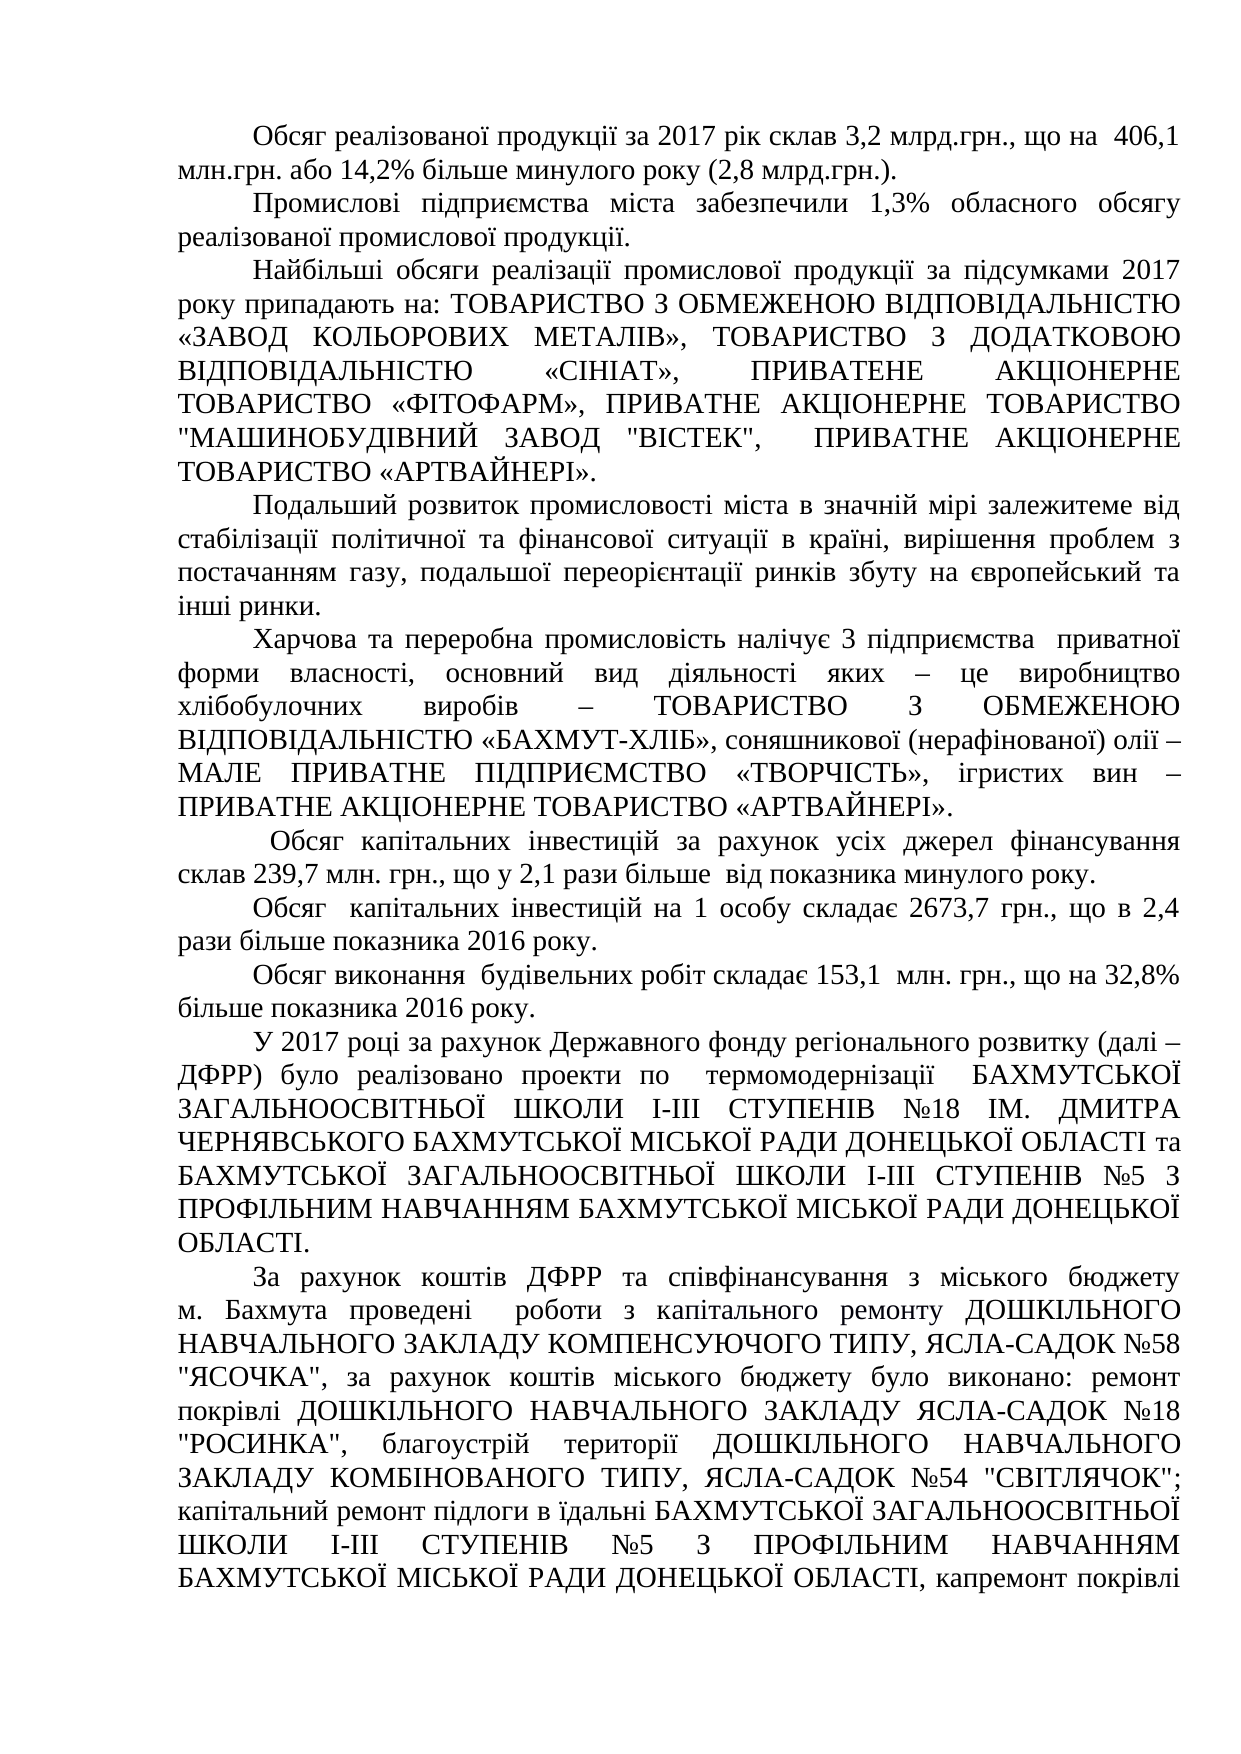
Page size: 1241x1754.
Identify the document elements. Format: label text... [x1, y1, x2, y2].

text Обсяг реалізованої продукції за 2017 рік склав 3,2 млрд.грн., що на 406,1 млн.грн. або 14,2% більше минулого року (2,8 млрд.грн.). [177, 118, 1181, 185]
text Найбільші обсяги реалізації промислової продукції за підсумками 2017 року припадають на: ТОВАРИСТВО З ОБМЕЖЕНОЮ ВІДПОВІДАЛЬНІСТЮ «ЗАВОД КОЛЬОРОВИХ МЕТАЛІВ», ТОВАРИСТВО З ДОДАТКОВОЮ ВІДПОВІДАЛЬНІСТЮ «СІНІАТ», ПРИВАТЕНЕ АКЦІОНЕРНЕ ТОВАРИСТВО «ФІТОФАРМ», ПРИВАТНЕ АКЦIОНЕРНЕ ТОВАРИСТВО "МАШИНОБУДІВНИЙ ЗАВОД "ВІСТЕК", ПРИВАТНЕ АКЦIОНЕРНЕ ТОВАРИСТВО «АРТВАЙНЕРІ». [372, 420, 1181, 487]
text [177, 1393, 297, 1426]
text Обсяг капітальних інвестицій за рахунок усіх джерел фінансування склав 239,7 млн. грн., що у 2,1 рази більше від показника минулого року. [177, 823, 1181, 890]
text Подальший розвиток промисловості міста в значній мірі залежитеме від стабілізації політичної та фінансової ситуації в країні, вирішення проблем з постачанням газу, подальшої переорієнтації ринків збуту на європейський та інші ринки. [177, 487, 1181, 621]
text Обсяг виконання будівельних робіт складає 153,1 млн. грн., що на 32,8% більше показника 2016 року. [177, 957, 1181, 1024]
text Обсяг капітальних інвестицій на 1 особу складає 2673,7 грн., що в 2,4 рази більше показника 2016 року. [177, 890, 1181, 957]
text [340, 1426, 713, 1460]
text Харчова та переробна промисловість налічує 3 підприємства приватної форми власності, основний вид діяльності яких – це виробництво хлібобулочних виробів – ТОВАРИСТВО З ОБМЕЖЕНОЮ ВІДПОВІДАЛЬНІСТЮ «БАХМУТ-ХЛІБ», соняшникової (нерафінованої) олії – МАЛЕ ПРИВАТНЕ ПІДПРИЄМСТВО «ТВОРЧІСТЬ», ігристих вин – ПРИВАТНЕ АКЦIОНЕРНЕ ТОВАРИСТВО «АРТВАЙНЕРІ». [177, 621, 1181, 823]
text У 2017 році за рахунок Державного фонду регіонального розвитку (далі – ДФРР) було реалізовано проекти по термомодернізації БАХМУТСЬКОЇ ЗАГАЛЬНООСВІТНЬОЇ ШКОЛИ І-ІІІ СТУПЕНІВ №18 ІМ. ДМИТРА ЧЕРНЯВСЬКОГО БАХМУТСЬКОЇ МІСЬКОЇ РАДИ ДОНЕЦЬКОЇ ОБЛАСТІ та БАХМУТСЬКОЇ ЗАГАЛЬНООСВІТНЬОЇ ШКОЛИ І-ІІІ СТУПЕНІВ №5 З ПРОФІЛЬНИМ НАВЧАННЯМ БАХМУТСЬКОЇ МІСЬКОЇ РАДИ ДОНЕЦЬКОЇ ОБЛАСТІ. [177, 1124, 1181, 1259]
text Промислові підприємства міста забезпечили 1,3% обласного обсягу реалізованої промислової продукції. [177, 185, 1181, 252]
text У 2017 році за рахунок Державного фонду регіонального розвитку (далі – ДФРР) було реалізовано проекти по термомодернізації БАХМУТСЬКОЇ ЗАГАЛЬНООСВІТНЬОЇ ШКОЛИ І-ІІІ СТУПЕНІВ №18 ІМ. ДМИТРА ЧЕРНЯВСЬКОГО БАХМУТСЬКОЇ МІСЬКОЇ РАДИ ДОНЕЦЬКОЇ ОБЛАСТІ та БАХМУТСЬКОЇ ЗАГАЛЬНООСВІТНЬОЇ ШКОЛИ І-ІІІ СТУПЕНІВ №5 З ПРОФІЛЬНИМ НАВЧАННЯМ БАХМУТСЬКОЇ МІСЬКОЇ РАДИ ДОНЕЦЬКОЇ ОБЛАСТІ. [177, 1024, 1181, 1091]
text Найбільші обсяги реалізації промислової продукції за підсумками 2017 року припадають на: ТОВАРИСТВО З ОБМЕЖЕНОЮ ВІДПОВІДАЛЬНІСТЮ «ЗАВОД КОЛЬОРОВИХ МЕТАЛІВ», ТОВАРИСТВО З ДОДАТКОВОЮ ВІДПОВІДАЛЬНІСТЮ «СІНІАТ», ПРИВАТЕНЕ АКЦІОНЕРНЕ ТОВАРИСТВО «ФІТОФАРМ», ПРИВАТНЕ АКЦIОНЕРНЕ ТОВАРИСТВО "МАШИНОБУДІВНИЙ ЗАВОД "ВІСТЕК", ПРИВАТНЕ АКЦIОНЕРНЕ ТОВАРИСТВО «АРТВАЙНЕРІ». [177, 252, 1181, 420]
